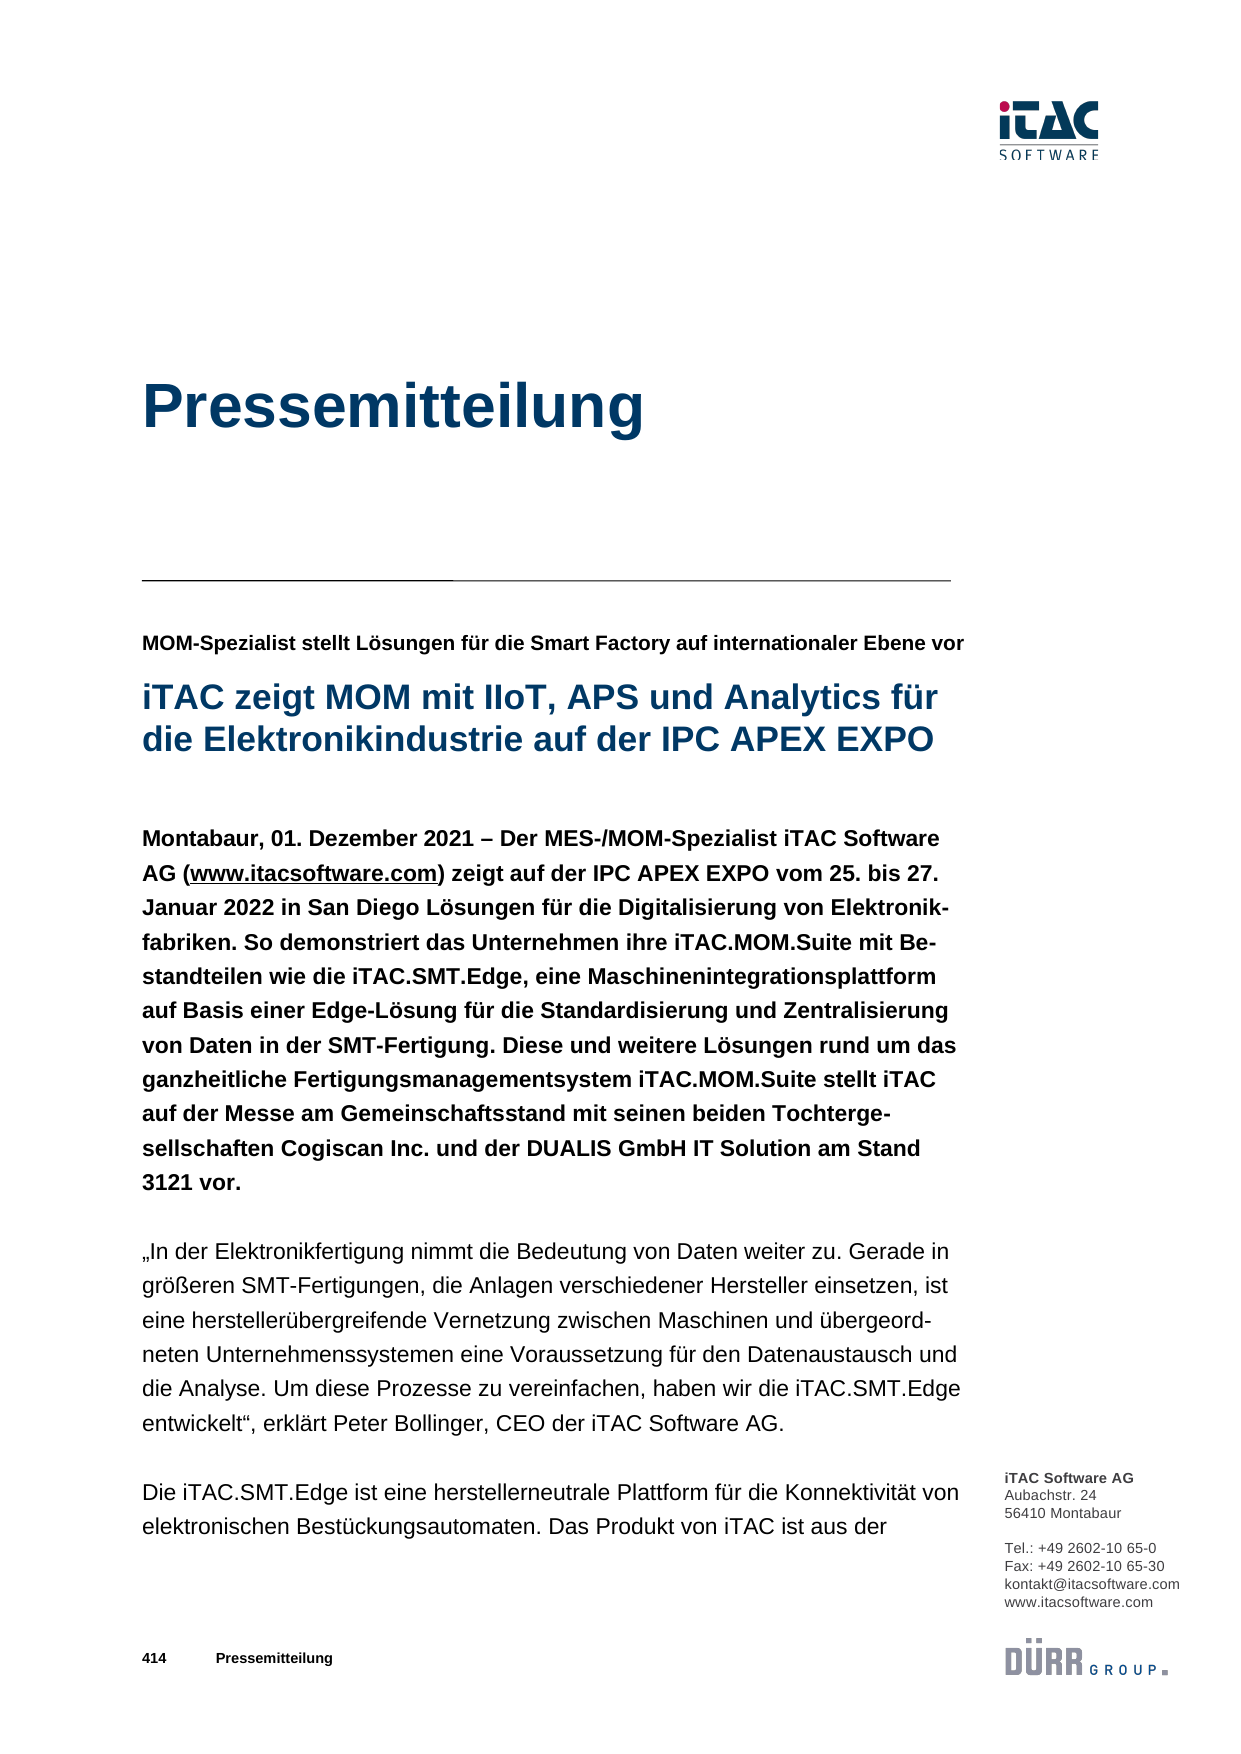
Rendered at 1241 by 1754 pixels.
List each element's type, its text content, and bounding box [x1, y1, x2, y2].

text MOM-Spezialist stellt Lösungen für die Smart Factory auf internationaler Ebene vor [142, 628, 975, 655]
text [142, 1470, 975, 1539]
text Pressemitteilung [142, 366, 975, 441]
text Montabaur, 01. Dezember 2021 – Der MES-/MOM-Spezialist iTAC Software AG (www.itacsoftware.com) zeigt auf der IPC APEX EXPO vom 25. bis 27. Januar 2022 in San Diego Lösungen für die Digitalisierung von Elektronikfabriken. So demonstriert das Unternehmen ihre iTAC.MOM.Suite mit Bestandteilen wie die iTAC.SMT.Edge, eine Maschinenintegrationsplattform auf Basis einer Edge-Lösung für die Standardisierung und Zentralisierung von Daten in der SMT-Fertigung. Diese und weitere Lösungen rund um das ganzheitliche Fertigungsmanagementsystem iTAC.MOM.Suite stellt iTAC auf der Messe am Gemeinschaftsstand mit seinen beiden Tochtergesellschaften Cogiscan Inc. und der DUALIS GmbH IT Solution am Stand 3121 vor. [142, 817, 975, 1195]
text iTAC zeigt MOM mit IIoT, APS und Analytics für die Elektronikindustrie auf der IPC APEX EXPO [142, 676, 975, 759]
text „In der Elektronikfertigung nimmt die Bedeutung von Daten weiter zu. Gerade in größeren SMT-Fertigungen, die Anlagen verschiedener Hersteller einsetzen, ist eine herstellerübergreifende Vernetzung zwischen Maschinen und übergeordneten Unternehmenssystemen eine Voraussetzung für den Datenaustausch und die Analyse. Um diese Prozesse zu vereinfachen, haben wir die iTAC.SMT.Edge entwickelt“, erklärt Peter Bollinger, CEO der iTAC Software AG. [142, 1230, 975, 1436]
